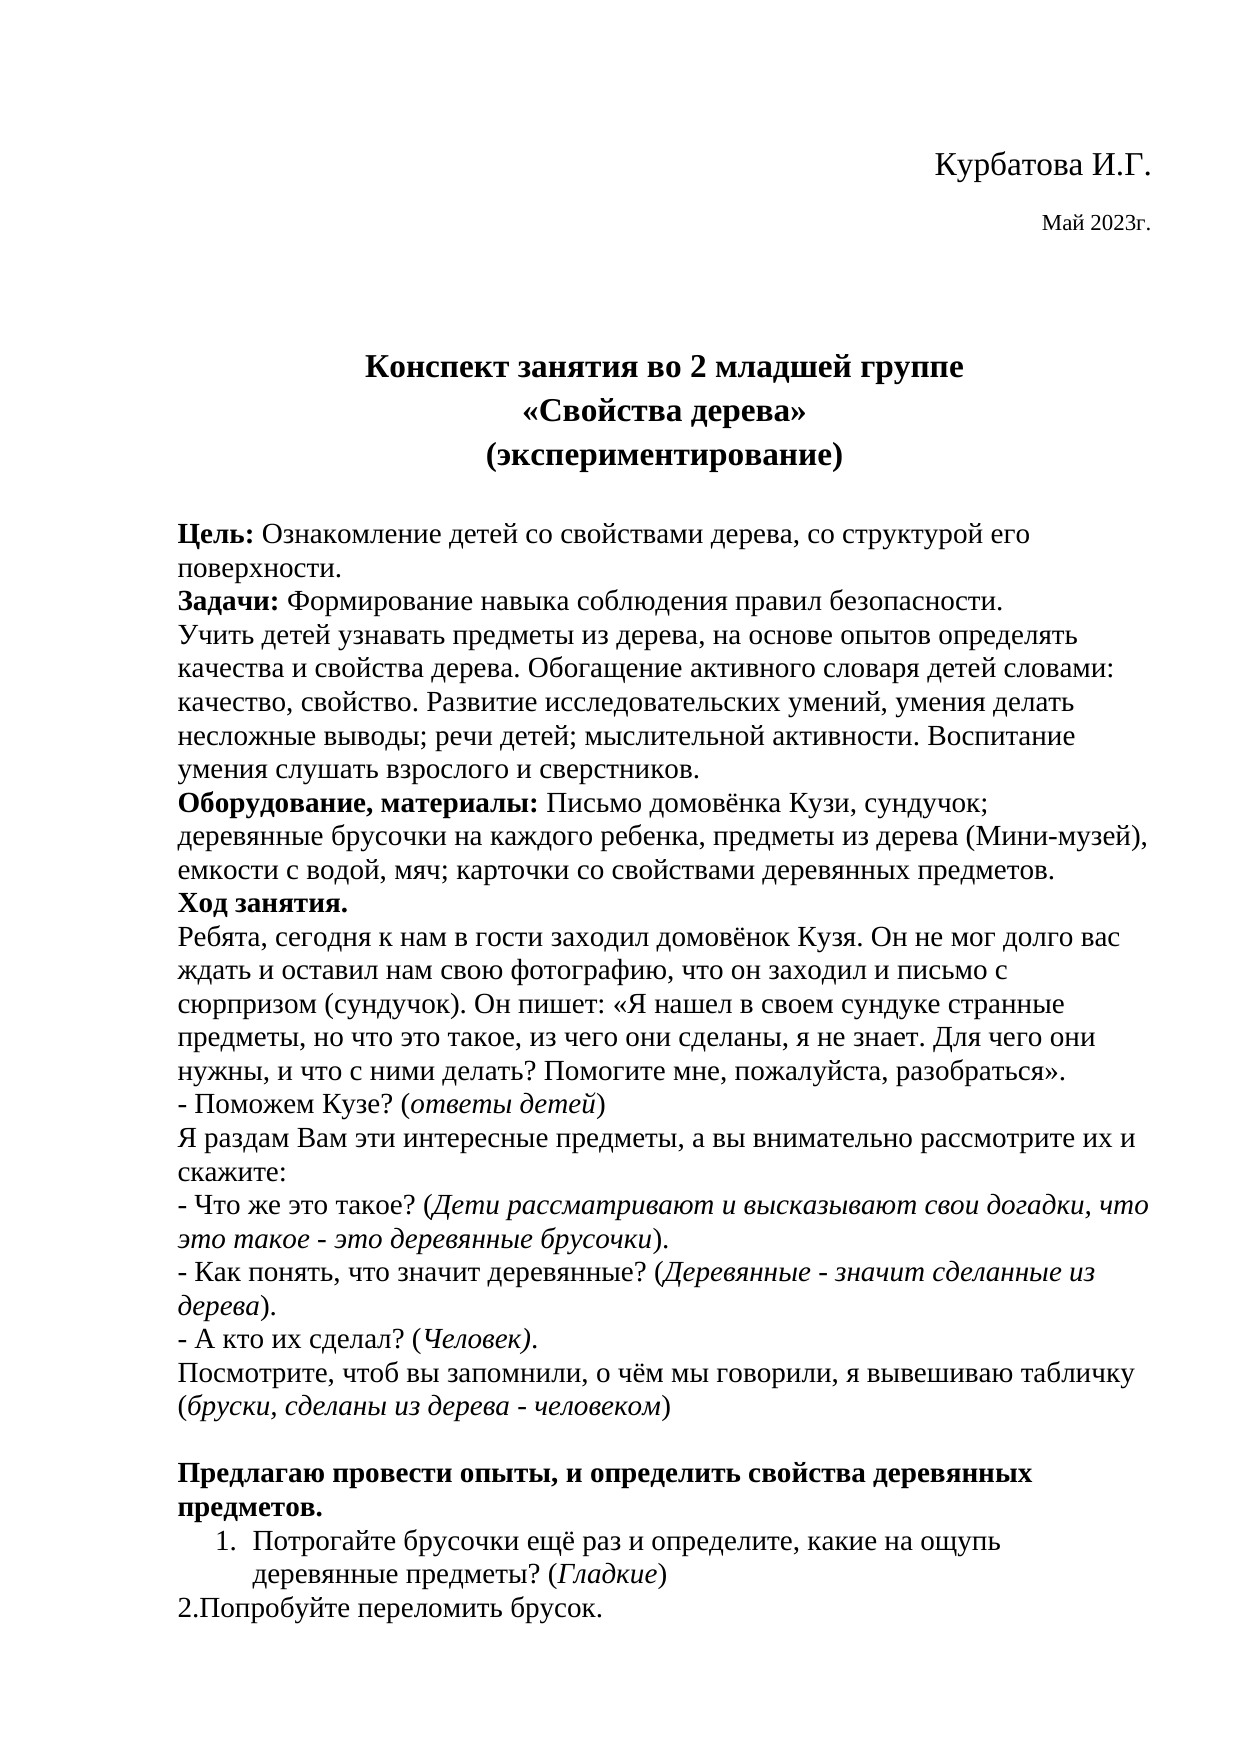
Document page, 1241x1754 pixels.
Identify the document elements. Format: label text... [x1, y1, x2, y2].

text Задачи: Формирование навыка соблюдения правил безопасности. [177, 583, 1152, 617]
text Ребята, сегодня к нам в гости заходил домовёнок Кузя. Он не мог долго вас ждать и оставил нам свою фотографию, что он заходил и письмо с сюрпризом (сундучок). Он пишет: «Я нашел в своем сундуке странные предметы, но что это такое, из чего они сделаны, я не знает. Для чего они нужны, и что с ними делать? Помогите мне, пожалуйста, разобраться». [177, 919, 1152, 1087]
text - Как понять, что значит деревянные? (Деревянные - значит сделанные из дерева). [177, 1254, 1152, 1321]
text (экспериментирование) [177, 429, 1152, 472]
text Цель: Ознакомление детей со свойствами дерева, со структурой его поверхности. [177, 516, 1152, 583]
text Посмотрите, чтоб вы запомнили, о чём мы говорили, я вывешиваю табличку (бруски, сделаны из дерева - человеком) [177, 1355, 1152, 1422]
text Май 2023г. [177, 209, 1152, 236]
text Предлагаю провести опыты, и определить свойства деревянных предметов. [177, 1456, 1152, 1523]
text Ход занятия. [177, 885, 1152, 919]
text Я раздам Вам эти интересные предметы, а вы внимательно рассмотрите их и скажите: [177, 1120, 1152, 1187]
text Оборудование, материалы: Письмо домовёнка Кузи, сундучок; деревянные брусочки на каждого ребенка, предметы из дерева (Мини-музей), емкости с водой, мяч; карточки со свойствами деревянных предметов. [177, 785, 1152, 885]
text «Свойства дерева» [177, 385, 1152, 429]
text 2.Попробуйте переломить брусок. [177, 1590, 1152, 1623]
text Конспект занятия во 2 младшей группе [177, 341, 1152, 385]
text - Поможем Кузе? (ответы детей) [177, 1087, 1152, 1120]
list Потрогайте брусочки ещё раз и определите, какие на ощупь деревянные предметы? (Гладкие) [215, 1523, 1152, 1590]
text Учить детей узнавать предметы из дерева, на основе опытов определять качества и свойства дерева. Обогащение активного словаря детей словами: качество, свойство. Развитие исследовательских умений, умения делать несложные выводы; речи детей; мыслительной активности. Воспитание умения слушать взрослого и сверстников. [177, 617, 1152, 785]
text Курбатова И.Г. [177, 144, 1152, 183]
text - А кто их сделал? (Человек). [177, 1321, 1152, 1355]
text - Что же это такое? (Дети рассматривают и высказывают свои догадки, что это такое - это деревянные брусочки). [177, 1187, 1152, 1254]
